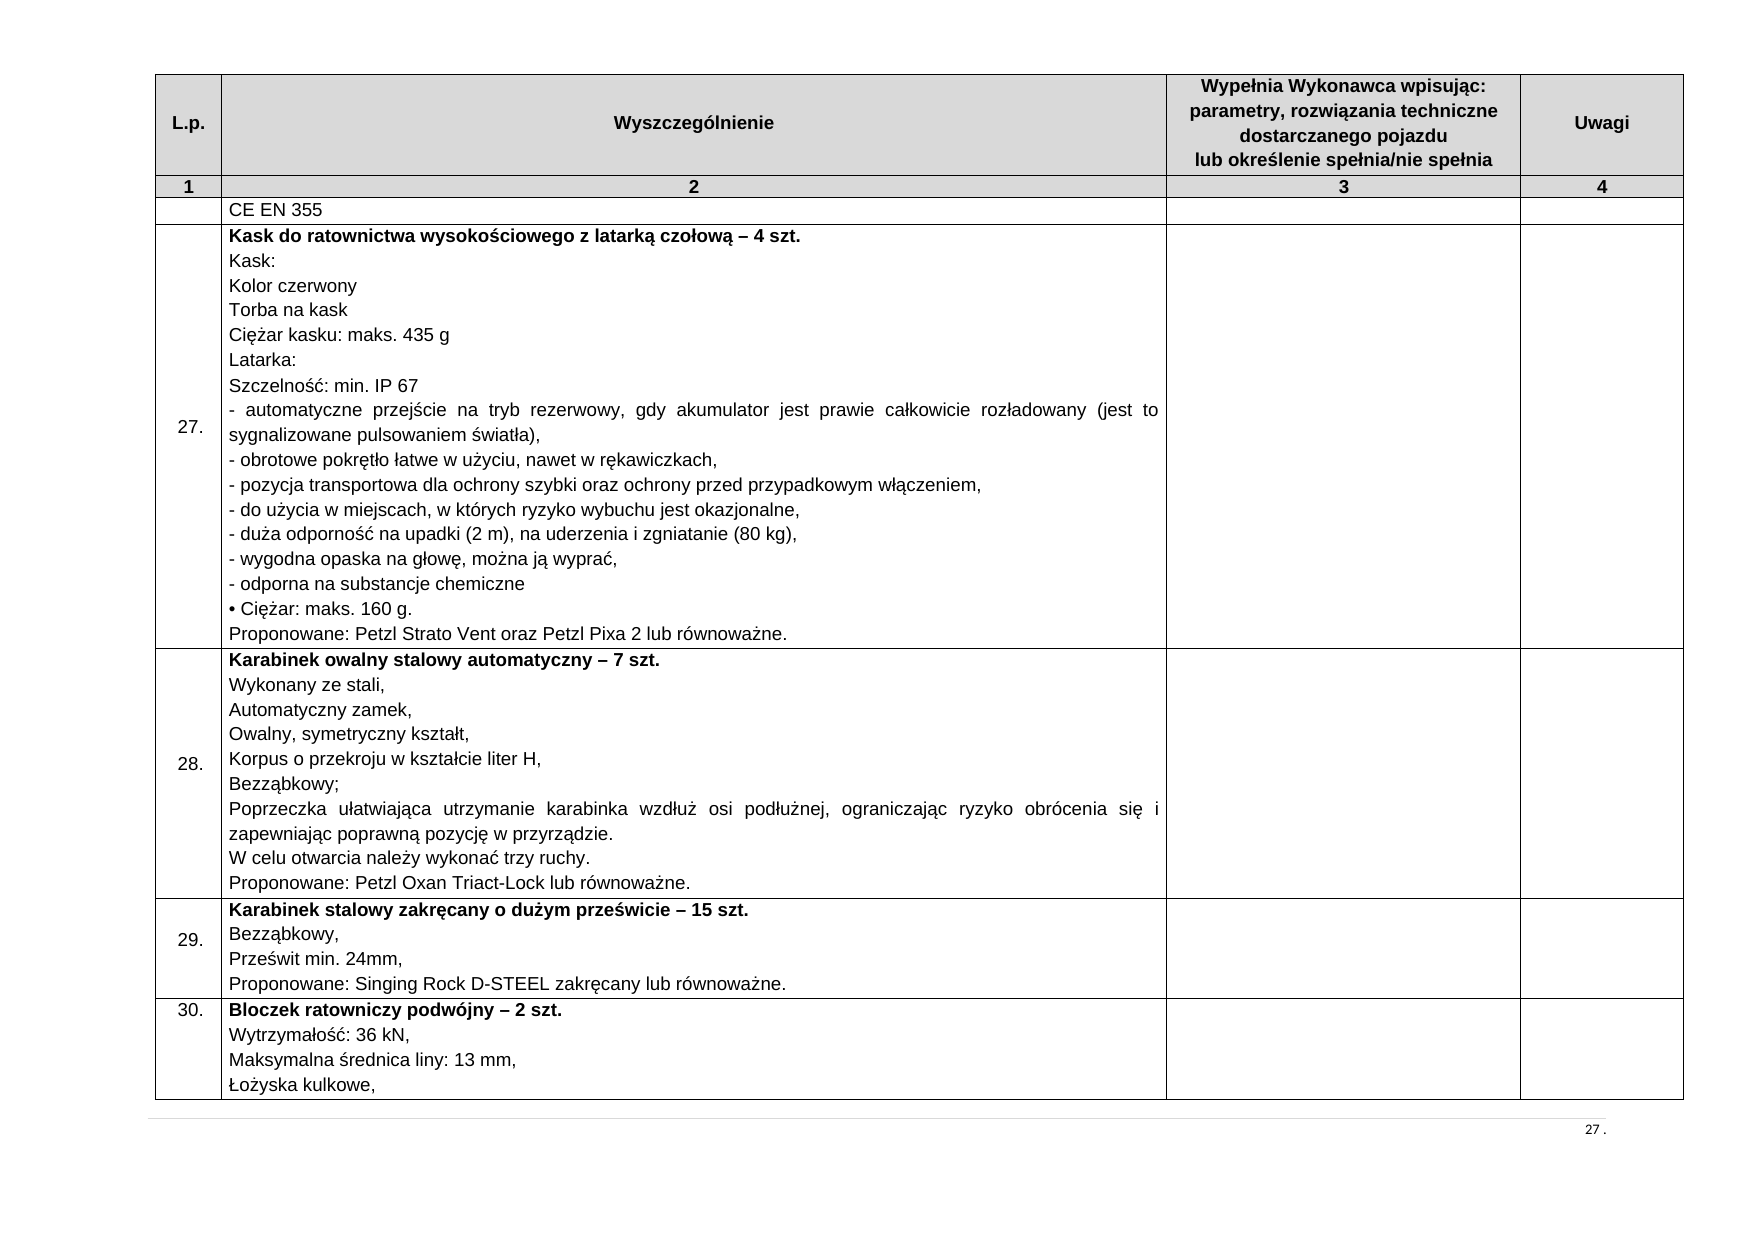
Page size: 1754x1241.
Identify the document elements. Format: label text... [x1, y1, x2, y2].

table_cell [1521, 999, 1683, 1099]
table_cell [156, 899, 221, 998]
table_cell [1521, 649, 1683, 897]
table_cell [1167, 649, 1520, 897]
table_cell 1 [156, 176, 221, 197]
table_cell [156, 649, 221, 897]
table_cell Karabinek owalny stalowy automatyczny – 7 szt. Wykonany ze stali, Automatyczny zamek, Owalny, symetryczny kształt, Korpus o przekroju w kształcie liter H, Bezząbkowy; Poprzeczka ułatwiająca utrzymanie karabinka wzdłuż osi podłużnej, ograniczając ryzyko obrócenia się i zapewniając poprawną pozycję w przyrządzie. W celu otwarcia należy wykonać trzy ruchy. Proponowane: Petzl Oxan Triact-Lock lub równoważne. [222, 649, 1166, 897]
table_cell [1167, 999, 1520, 1099]
table_cell Karabinek stalowy zakręcany o dużym prześwicie – 15 szt. Bezząbkowy, Prześwit min. 24mm, Proponowane: Singing Rock D-STEEL zakręcany lub równoważne. [222, 899, 1166, 998]
table_cell 3 [1167, 176, 1520, 197]
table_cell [222, 198, 1166, 224]
table_cell [156, 225, 221, 648]
table_header Wypełnia Wykonawca wpisując: parametry, rozwiązania techniczne dostarczanego pojazdu lub określenie spełnia/nie spełnia [1167, 75, 1520, 175]
table_cell [156, 999, 221, 1099]
table_cell [1521, 899, 1683, 998]
table_header Wyszczególnienie [222, 75, 1166, 175]
table_header Uwagi [1521, 75, 1683, 175]
table_header L.p. [156, 75, 221, 175]
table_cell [222, 999, 1166, 1099]
table_cell [1167, 899, 1520, 998]
table_cell Kask do ratownictwa wysokościowego z latarką czołową – 4 szt. Kask: Kolor czerwony Torba na kask Ciężar kasku: maks. 435 g Latarka: Szczelność: min. IP 67 - automatyczne przejście na tryb rezerwowy, gdy akumulator jest prawie całkowicie rozładowany (jest to sygnalizowane pulsowaniem światła), - obrotowe pokrętło łatwe w użyciu, nawet w rękawiczkach, - pozycja transportowa dla ochrony szybki oraz ochrony przed przypadkowym włączeniem, - do użycia w miejscach, w których ryzyko wybuchu jest okazjonalne, - duża odporność na upadki (2 m), na uderzenia i zgniatanie (80 kg), - wygodna opaska na głowę, można ją wyprać, - odporna na substancje chemiczne • Ciężar: maks. 160 g. Proponowane: Petzl Strato Vent oraz Petzl Pixa 2 lub równoważne. [222, 225, 1166, 648]
table_cell [1167, 198, 1520, 224]
table_cell 4 [1521, 176, 1683, 197]
table_cell 2 [222, 176, 1166, 197]
table_cell [1521, 225, 1683, 648]
table_cell [1167, 225, 1520, 648]
table_cell [156, 198, 221, 224]
table_cell [1521, 198, 1683, 224]
